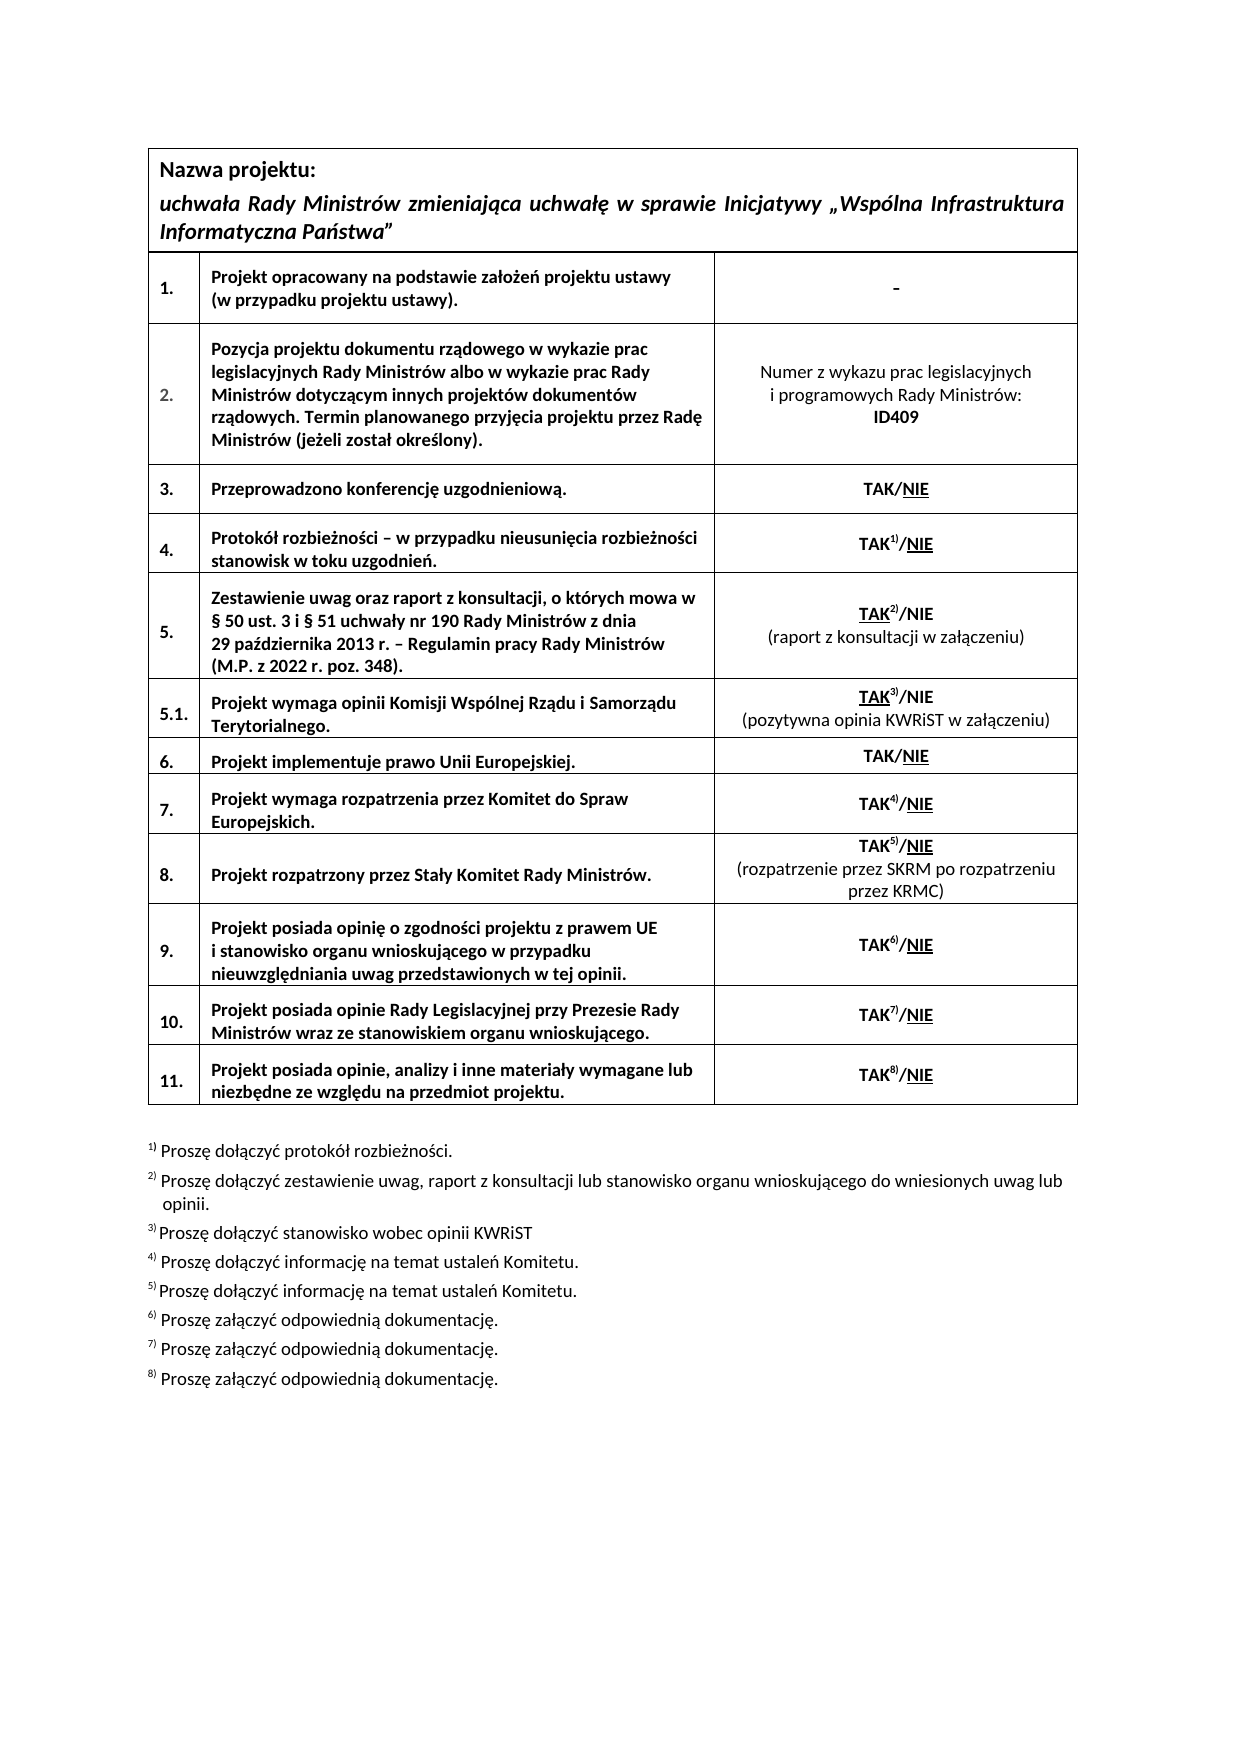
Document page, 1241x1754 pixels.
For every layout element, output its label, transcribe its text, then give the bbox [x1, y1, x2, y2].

table_cell - [715, 253, 1077, 323]
table_cell Zestawienie uwag oraz raport z konsultacji, o których mowa w § 50 ust. 3 i § 51 uchwały nr 190 Rady Ministrów z dnia 29 października 2013 r. – Regulamin pracy Rady Ministrów (M.P. z 2022 r. poz. 348). [200, 573, 714, 677]
table_cell 9. [149, 904, 199, 985]
table_cell TAK3)/NIE (pozytywna opinia KWRiST w załączeniu) [715, 679, 1077, 737]
table_cell TAK/NIE [715, 465, 1077, 513]
text 6) Proszę załączyć odpowiednią dokumentację. [148, 1308, 1093, 1331]
table_cell Projekt posiada opinie, analizy i inne materiały wymagane lub niezbędne ze względu na przedmiot projektu. [200, 1045, 714, 1103]
table_cell TAK/NIE [715, 738, 1077, 773]
text 4) Proszę dołączyć informację na temat ustaleń Komitetu. [148, 1250, 1093, 1273]
text 5) Proszę dołączyć informację na temat ustaleń Komitetu. [148, 1279, 1093, 1302]
table_cell TAK1)/NIE [715, 514, 1077, 572]
table_cell Projekt wymaga rozpatrzenia przez Komitet do Spraw Europejskich. [200, 774, 714, 833]
text 3) Proszę dołączyć stanowisko wobec opinii KWRiST [148, 1221, 1093, 1244]
table_cell Pozycja projektu dokumentu rządowego w wykazie prac legislacyjnych Rady Ministrów albo w wykazie prac Rady Ministrów dotyczącym innych projektów dokumentów rządowych. Termin planowanego przyjęcia projektu przez Radę Ministrów (jeżeli został określony). [200, 324, 714, 464]
text 1) Proszę dołączyć protokół rozbieżności. [148, 1139, 1093, 1162]
table_cell TAK4)/NIE [715, 774, 1077, 833]
table_cell TAK5)/NIE (rozpatrzenie przez SKRM po rozpatrzeniu przez KRMC) [715, 834, 1077, 902]
table_cell Przeprowadzono konferencję uzgodnieniową. [200, 465, 714, 513]
table_cell 3. [149, 465, 199, 513]
table_cell TAK8)/NIE [715, 1045, 1077, 1103]
table_cell Projekt rozpatrzony przez Stały Komitet Rady Ministrów. [200, 834, 714, 902]
text 2) Proszę dołączyć zestawienie uwag, raport z konsultacji lub stanowisko organu wnioskującego do wniesionych uwag lub opinii. [148, 1169, 1093, 1214]
table_cell Projekt posiada opinię o zgodności projektu z prawem UE i stanowisko organu wnioskującego w przypadku nieuwzględniania uwag przedstawionych w tej opinii. [200, 904, 714, 985]
table_cell Projekt opracowany na podstawie założeń projektu ustawy (w przypadku projektu ustawy). [200, 253, 714, 323]
table_cell 5. [149, 573, 199, 677]
table_cell 4. [149, 514, 199, 572]
table_cell Numer z wykazu prac legislacyjnych i programowych Rady Ministrów: ID409 [715, 324, 1077, 464]
table_cell Protokół rozbieżności – w przypadku nieusunięcia rozbieżności stanowisk w toku uzgodnień. [200, 514, 714, 572]
table_cell 7. [149, 774, 199, 833]
table_cell TAK2)/NIE (raport z konsultacji w załączeniu) [715, 573, 1077, 677]
table_cell 10. [149, 986, 199, 1044]
table_cell 11. [149, 1045, 199, 1103]
table_cell Projekt posiada opinie Rady Legislacyjnej przy Prezesie Rady Ministrów wraz ze stanowiskiem organu wnioskującego. [200, 986, 714, 1044]
table_header Nazwa projektu: uchwała Rady Ministrów zmieniająca uchwałę w sprawie Inicjatywy „Wspólna Infrastruktura Informatyczna Państwa” [149, 149, 1077, 251]
table_cell 5.1. [149, 679, 199, 737]
table_cell TAK7)/NIE [715, 986, 1077, 1044]
table_cell Projekt implementuje prawo Unii Europejskiej. [200, 738, 714, 773]
table_cell 2. [149, 324, 199, 464]
table_cell TAK6)/NIE [715, 904, 1077, 985]
table_cell Projekt wymaga opinii Komisji Wspólnej Rządu i Samorządu Terytorialnego. [200, 679, 714, 737]
table_cell 8. [149, 834, 199, 902]
text 7) Proszę załączyć odpowiednią dokumentację. [148, 1337, 1093, 1360]
table_cell 1. [149, 253, 199, 323]
table_cell 6. [149, 738, 199, 773]
text 8) Proszę załączyć odpowiednią dokumentację. [148, 1367, 1093, 1389]
